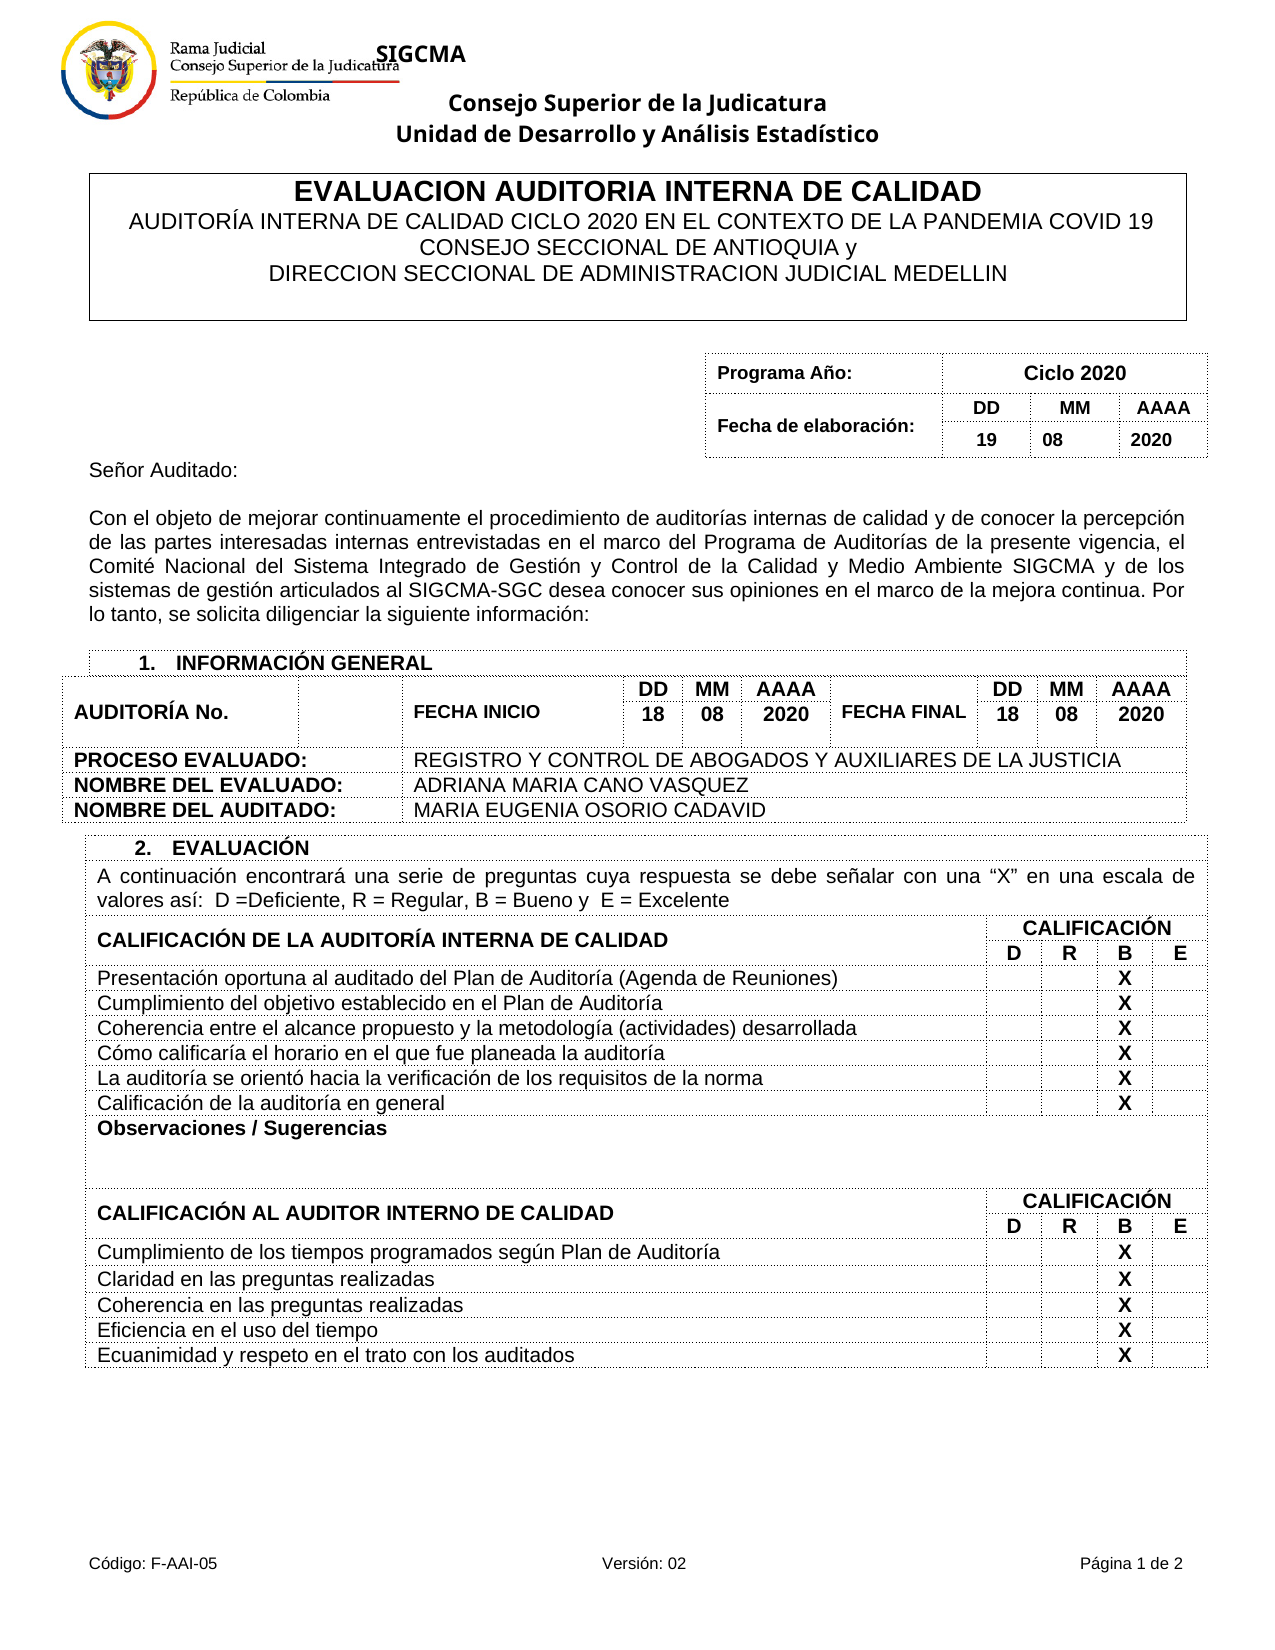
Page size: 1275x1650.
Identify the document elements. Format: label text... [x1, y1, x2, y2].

table_cell [1153, 1090, 1208, 1114]
table_cell CALIFICACIÓN [986, 1188, 1208, 1213]
table_cell [1042, 1065, 1097, 1089]
table_cell [986, 1342, 1042, 1367]
table_cell [1042, 965, 1097, 989]
table_cell DD [942, 393, 1031, 421]
table_cell [986, 1015, 1042, 1039]
table_cell AAAA [1119, 393, 1208, 421]
table_cell [986, 1065, 1042, 1089]
table_cell [1042, 1265, 1097, 1292]
table_cell D [986, 940, 1042, 964]
table_cell 08 [683, 701, 742, 747]
table_header EVALUACIÓN [86, 835, 1208, 860]
table_cell D [986, 1213, 1042, 1238]
table_cell [986, 1265, 1042, 1292]
table_cell [986, 990, 1042, 1014]
table_header Programa Año: [706, 353, 942, 392]
table_cell La auditoría se orientó hacia la verificación de los requisitos de la norma [86, 1065, 986, 1089]
table_cell [986, 965, 1042, 989]
table_cell NOMBRE DEL EVALUADO: [63, 772, 402, 797]
table_cell X [1097, 1090, 1152, 1114]
table_cell CALIFICACIÓN [986, 915, 1208, 939]
table_cell Cómo calificaría el horario en el que fue planeada la auditoría [86, 1040, 986, 1064]
table_cell Claridad en las preguntas realizadas [86, 1265, 986, 1292]
table_cell X [1097, 1342, 1152, 1367]
table_cell [1042, 1090, 1097, 1114]
table_cell [1153, 990, 1208, 1014]
table_cell CALIFICACIÓN AL AUDITOR INTERNO DE CALIDAD [86, 1188, 986, 1238]
table_cell CALIFICACIÓN DE LA AUDITORÍA INTERNA DE CALIDAD [86, 915, 986, 964]
table_cell Coherencia entre el alcance propuesto y la metodología (actividades) desarrollada [86, 1015, 986, 1039]
table_cell X [1097, 1015, 1152, 1039]
table_cell 18 [624, 701, 682, 747]
table_cell [1153, 1065, 1208, 1089]
table_cell 2020 [742, 701, 830, 747]
table_cell MARIA EUGENIA OSORIO CADAVID [402, 797, 1186, 822]
table_header AAAA [742, 676, 830, 701]
table_cell X [1097, 1065, 1152, 1089]
table_cell Eficiencia en el uso del tiempo [86, 1317, 986, 1342]
table_header AAAA [1096, 676, 1186, 701]
table_cell [1042, 1040, 1097, 1064]
table_header INFORMACIÓN GENERAL [90, 650, 1186, 675]
table_cell B [1097, 940, 1152, 964]
table_cell E [1153, 1213, 1208, 1238]
table_cell Ecuanimidad y respeto en el trato con los auditados [86, 1342, 986, 1367]
table_cell REGISTRO Y CONTROL DE ABOGADOS Y AUXILIARES DE LA JUSTICIA [402, 747, 1186, 772]
table_cell [986, 1090, 1042, 1114]
subtitle Señor Auditado: [89, 458, 1186, 482]
table_cell [1153, 1015, 1208, 1039]
table_cell [1042, 1015, 1097, 1039]
table_cell [1042, 1292, 1097, 1317]
table_cell 08 [1037, 701, 1096, 747]
table_cell [1153, 1040, 1208, 1064]
table_cell X [1097, 1317, 1152, 1342]
table_cell Fecha de elaboración: [706, 393, 942, 457]
table_cell X [1097, 1292, 1152, 1317]
table_cell [1153, 1238, 1208, 1265]
table_header DD [978, 676, 1037, 701]
table_cell [1153, 965, 1208, 989]
table_cell [1153, 1317, 1208, 1342]
table_header MM [683, 676, 742, 701]
table_header DD [624, 676, 682, 701]
table_cell [1153, 1342, 1208, 1367]
table_header MM [1037, 676, 1096, 701]
table_cell E [1153, 940, 1208, 964]
table_cell Cumplimiento del objetivo establecido en el Plan de Auditoría [86, 990, 986, 1014]
table_cell Presentación oportuna al auditado del Plan de Auditoría (Agenda de Reuniones) [86, 965, 986, 989]
picture [53, 11, 407, 129]
table_cell X [1097, 990, 1152, 1014]
table_header [299, 676, 402, 747]
table_cell [1042, 990, 1097, 1014]
table_header EVALUACION AUDITORIA INTERNA DE CALIDAD AUDITORÍA INTERNA DE CALIDAD CICLO 2020 EN EL CONTEXTO DE LA PANDEMIA COVID 19 CONSEJO SECCIONAL DE ANTIOQUIA y DIRECCION SECCIONAL DE ADMINISTRACION JUDICIAL MEDELLIN [90, 174, 1186, 320]
table_cell Coherencia en las preguntas realizadas [86, 1292, 986, 1317]
table_header FECHA FINAL [830, 676, 978, 747]
table_cell ADRIANA MARIA CANO VASQUEZ [402, 772, 1186, 797]
table_cell [986, 1238, 1042, 1265]
table_cell PROCESO EVALUADO: [63, 747, 402, 772]
table_cell 08 [1031, 421, 1119, 457]
picture [402, 48, 407, 59]
table_cell X [1097, 965, 1152, 989]
table_cell 18 [978, 701, 1037, 747]
table_header Ciclo 2020 [942, 353, 1208, 392]
table_cell [1042, 1238, 1097, 1265]
table_cell R [1042, 940, 1097, 964]
table_cell MM [1031, 393, 1119, 421]
table_cell [986, 1317, 1042, 1342]
table_cell 2020 [1096, 701, 1186, 747]
table_cell NOMBRE DEL AUDITADO: [63, 797, 402, 822]
table_cell X [1097, 1238, 1152, 1265]
table_cell Cumplimiento de los tiempos programados según Plan de Auditoría [86, 1238, 986, 1265]
table_cell Observaciones / Sugerencias [86, 1115, 1208, 1188]
table_cell [1153, 1292, 1208, 1317]
text Con el objeto de mejorar continuamente el procedimiento de auditorías internas de calidad y de conocer la percepción de las partes interesadas internas entrevistadas en el marco del Programa de Auditorías de la presente vigencia, el Comité Nacional del Sistema Integrado de Gestión y Control de la Calidad y Medio Ambiente SIGCMA y de los sistemas de gestión articulados al SIGCMA-SGC desea conocer sus opiniones en el marco de la mejora continua. Por lo tanto, se solicita diligenciar la siguiente información: [89, 506, 1186, 626]
table_cell X [1097, 1040, 1152, 1064]
table_cell R [1042, 1213, 1097, 1238]
table_cell 19 [942, 421, 1031, 457]
table_cell A continuación encontrará una serie de preguntas cuya respuesta se debe señalar con una “X” en una escala de valores así: D =Deficiente, R = Regular, B = Bueno y E = Excelente [86, 860, 1208, 914]
table_cell [1153, 1265, 1208, 1292]
table_cell [986, 1292, 1042, 1317]
table_cell Calificación de la auditoría en general [86, 1090, 986, 1114]
table_cell [1042, 1342, 1097, 1367]
table_header AUDITORÍA No. [63, 676, 299, 747]
table_header FECHA INICIO [402, 676, 623, 747]
table_cell [1042, 1317, 1097, 1342]
table_cell [986, 1040, 1042, 1064]
table_cell 2020 [1119, 421, 1208, 457]
table_cell X [1097, 1265, 1152, 1292]
table_cell B [1097, 1213, 1152, 1238]
